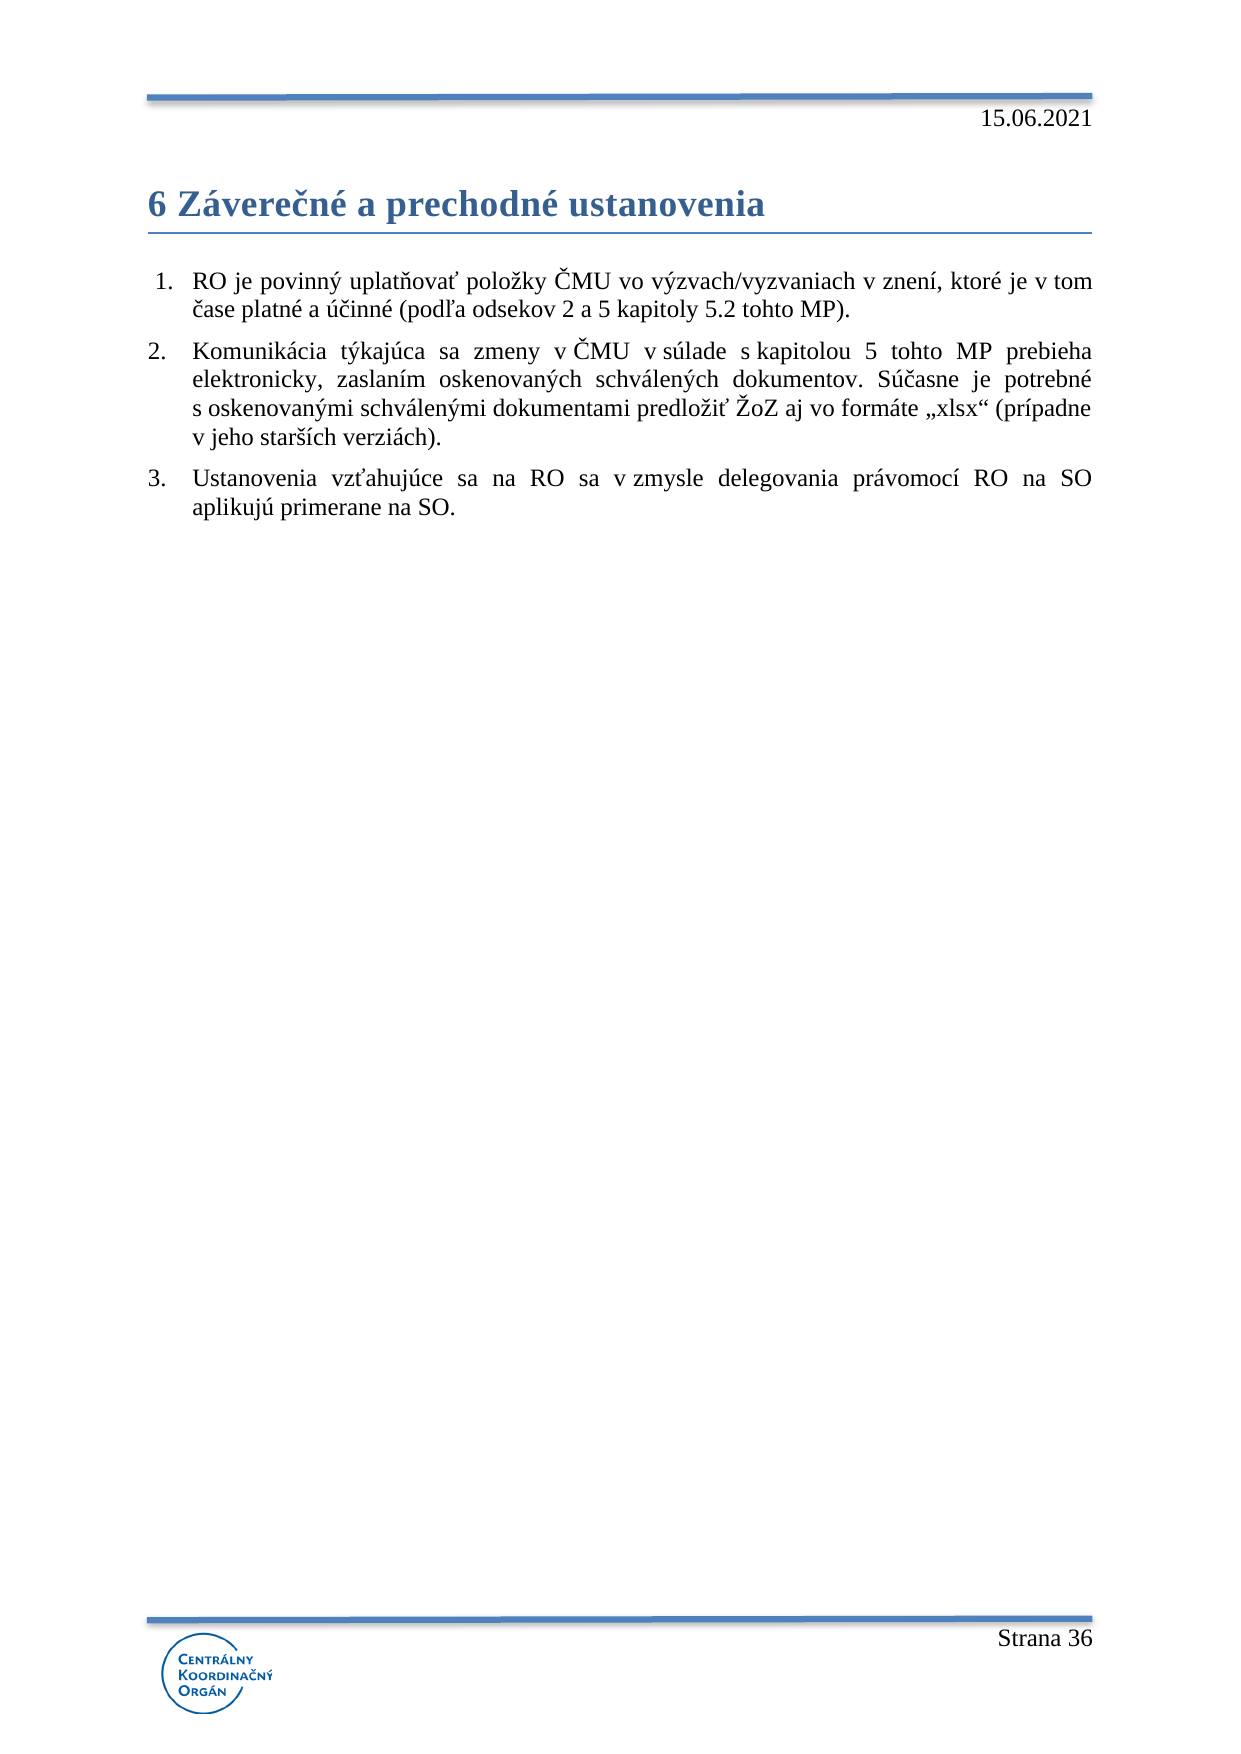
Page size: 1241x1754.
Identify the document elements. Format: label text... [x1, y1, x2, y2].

picture [159, 1631, 272, 1713]
list RO je povinný uplatňovať položky ČMU vo výzvach/vyzvaniach v znení, ktoré je v tom čase platné a účinné (podľa odsekov 2 a 5 kapitoly 5.2 tohto MP). [154, 266, 1092, 323]
list Ustanovenia vzťahujúce sa na RO sa v zmysle delegovania právomocí RO na SO aplikujú primerane na SO. [148, 463, 1092, 521]
list Komunikácia týkajúca sa zmeny v ČMU v súlade s kapitolou 5 tohto MP prebieha elektronicky, zaslaním oskenovaných schválených dokumentov. Súčasne je potrebné s oskenovanými schválenými dokumentami predložiť ŽoZ aj vo formáte „xlsx“ (prípadne v jeho starších verziách). [148, 336, 1092, 451]
list 6 Záverečné a prechodné ustanovenia [148, 181, 1092, 232]
